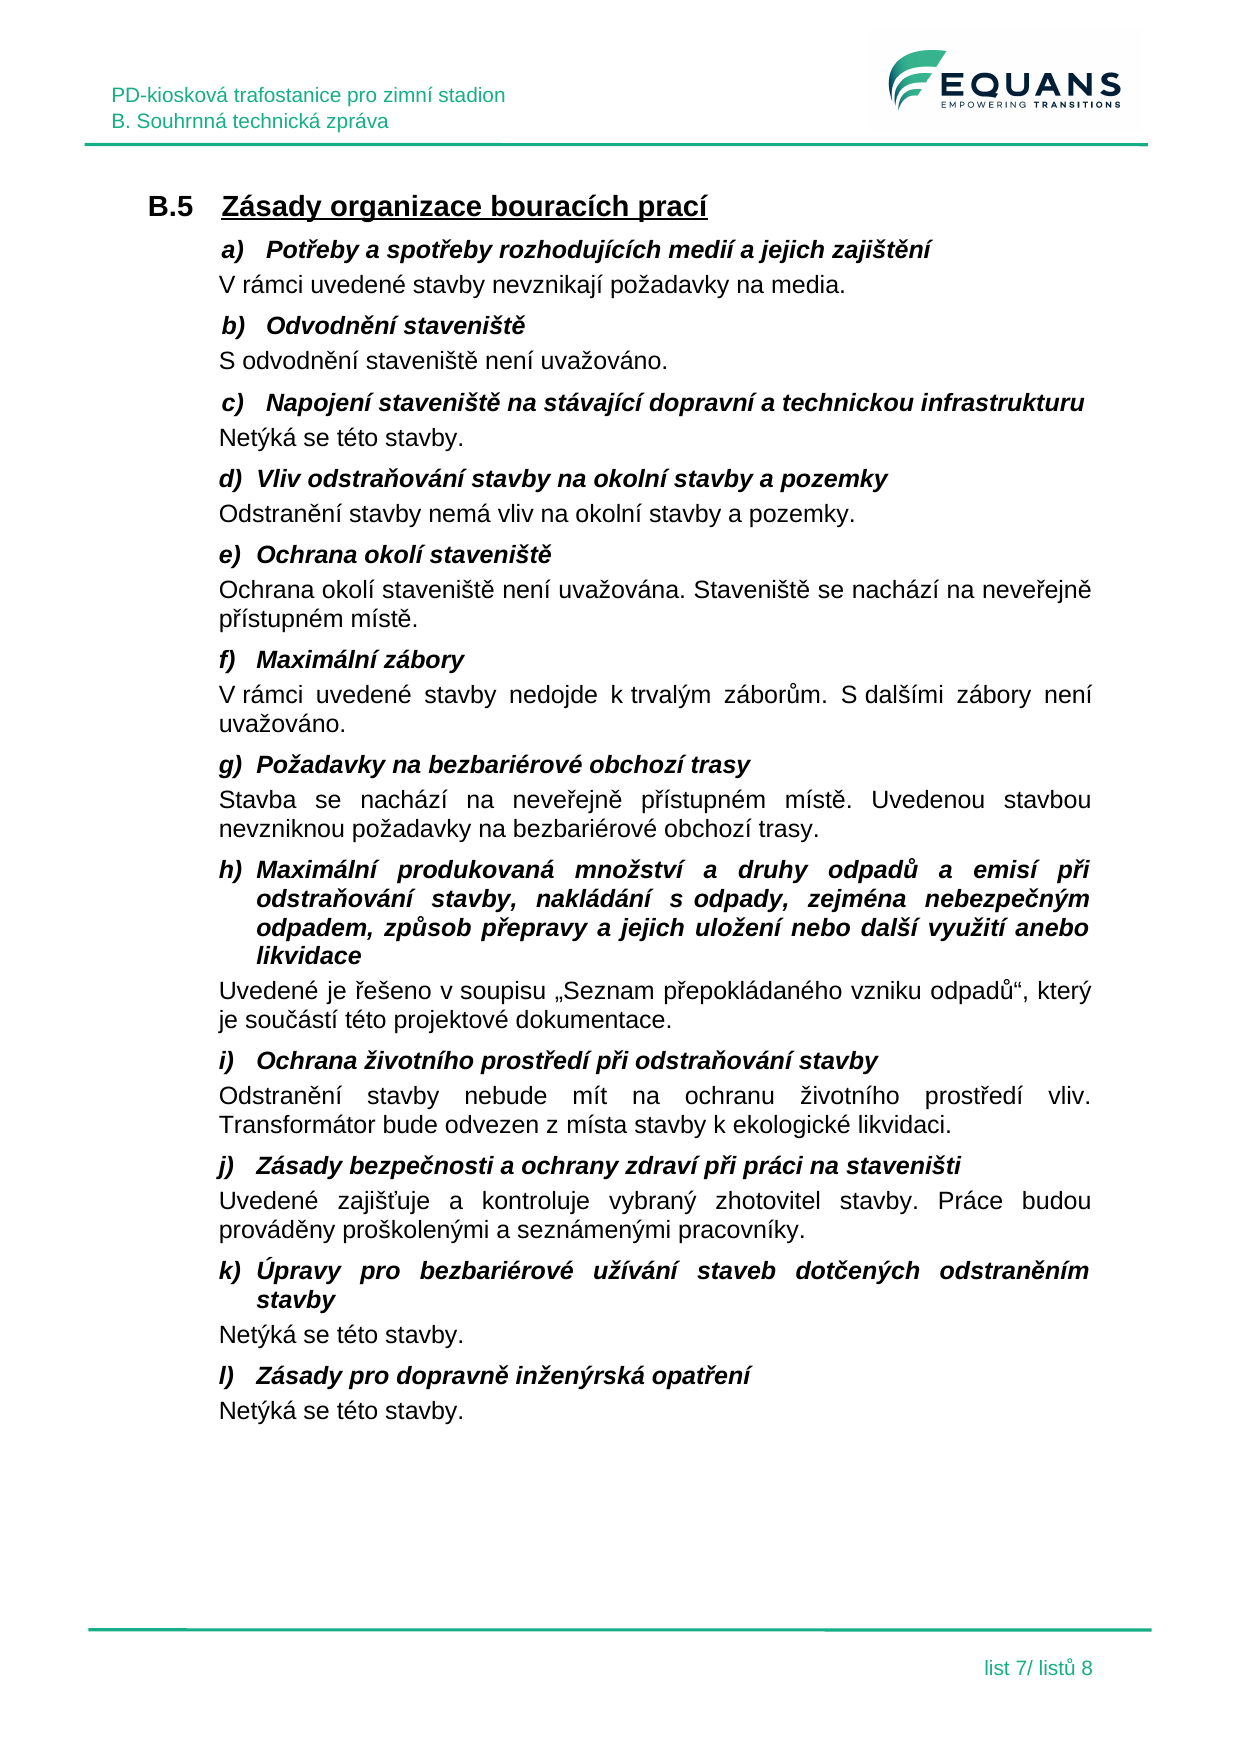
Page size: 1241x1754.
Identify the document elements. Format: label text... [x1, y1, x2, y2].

list Napojení staveniště na stávající dopravní a technickou infrastrukturu [221, 387, 1093, 416]
text V rámci uvedené stavby nedojde k trvalým záborům. S dalšími zábory není uvažováno. [218, 680, 1093, 737]
picture [867, 28, 1142, 132]
text Odstranění stavby nebude mít na ochranu životního prostředí vliv. Transformátor bude odvezen z místa stavby k ekologické likvidaci. [218, 1081, 1093, 1139]
text Uvedené zajišťuje a kontroluje vybraný zhotovitel stavby. Práce budou prováděny proškolenými a seznámenými pracovníky. [218, 1186, 1093, 1244]
text Netýká se této stavby. [218, 422, 1093, 451]
text S odvodnění staveniště není uvažováno. [218, 346, 1093, 375]
text Netýká se této stavby. [218, 1396, 1093, 1425]
text Ochrana okolí staveniště není uvažována. Staveniště se nachází na neveřejně přístupném místě. [218, 575, 1093, 632]
text Uvedené je řešeno v soupisu „Seznam přepokládaného vzniku odpadů“, který je součástí této projektové dokumentace. [218, 976, 1093, 1034]
list Vliv odstraňování stavby na okolní stavby a pozemky [218, 464, 1093, 492]
list Maximální zábory [218, 645, 1093, 674]
list Ochrana životního prostředí při odstraňování stavby [218, 1046, 1093, 1075]
list Ochrana okolí staveniště [218, 540, 1093, 569]
text Stavba se nachází na neveřejně přístupném místě. Uvedenou stavbou nevzniknou požadavky na bezbariérové obchozí trasy. [218, 785, 1093, 842]
text Netýká se této stavby. [218, 1320, 1093, 1349]
list Úpravy pro bezbariérové užívání staveb dotčených odstraněním stavby [218, 1256, 1093, 1314]
text Zásady organizace bouracích prací [148, 189, 1093, 222]
list Zásady bezpečnosti a ochrany zdraví při práci na staveništi [218, 1151, 1093, 1180]
list Potřeby a spotřeby rozhodujících medií a jejich zajištění [221, 235, 1093, 264]
list Požadavky na bezbariérové obchozí trasy [218, 750, 1093, 779]
list Odvodnění staveniště [221, 311, 1093, 340]
list Zásady pro dopravně inženýrská opatření [218, 1361, 1093, 1390]
text Odstranění stavby nemá vliv na okolní stavby a pozemky. [218, 499, 1093, 527]
list Maximální produkovaná množství a druhy odpadů a emisí při odstraňování stavby, nakládání s odpady, zejména nebezpečným odpadem, způsob přepravy a jejich uložení nebo další využití anebo likvidace [218, 855, 1093, 970]
text V rámci uvedené stavby nevznikají požadavky na media. [218, 270, 1093, 299]
